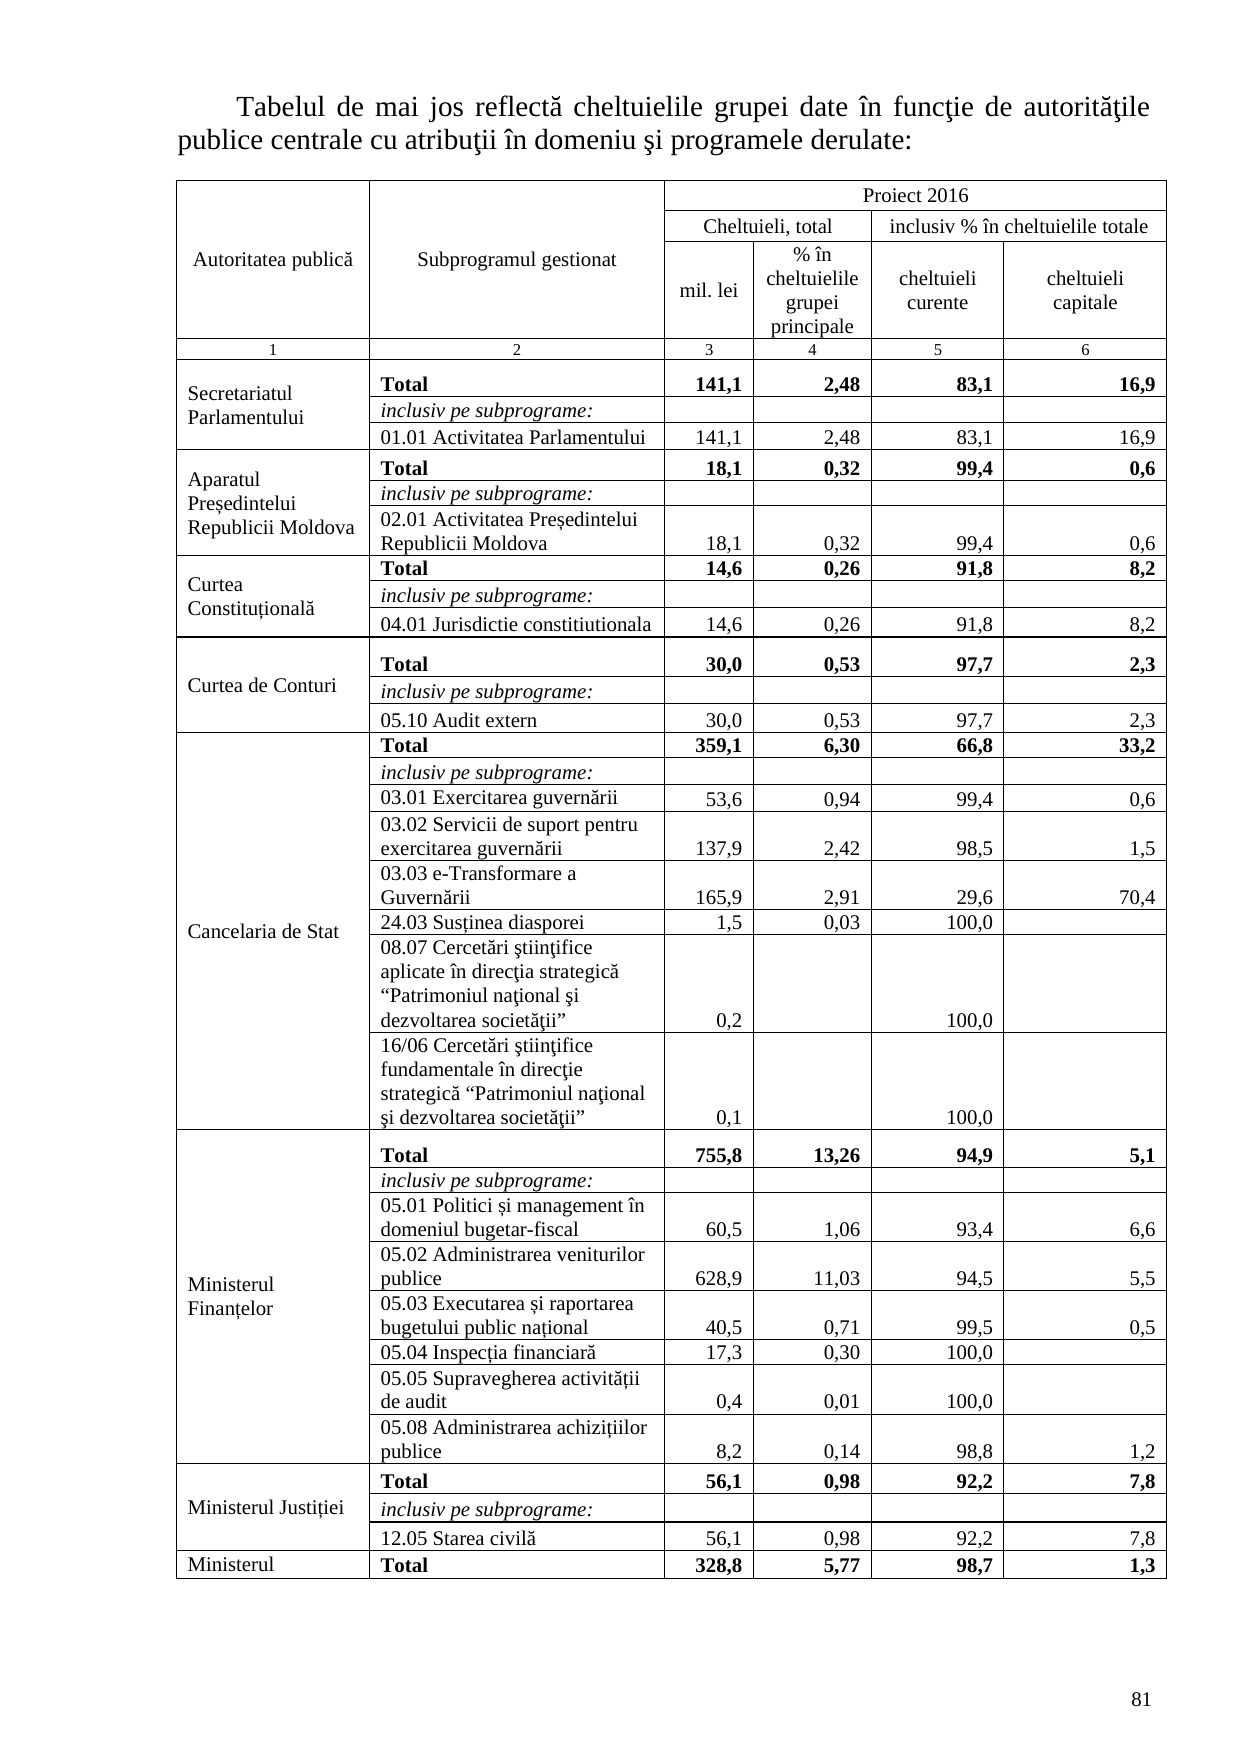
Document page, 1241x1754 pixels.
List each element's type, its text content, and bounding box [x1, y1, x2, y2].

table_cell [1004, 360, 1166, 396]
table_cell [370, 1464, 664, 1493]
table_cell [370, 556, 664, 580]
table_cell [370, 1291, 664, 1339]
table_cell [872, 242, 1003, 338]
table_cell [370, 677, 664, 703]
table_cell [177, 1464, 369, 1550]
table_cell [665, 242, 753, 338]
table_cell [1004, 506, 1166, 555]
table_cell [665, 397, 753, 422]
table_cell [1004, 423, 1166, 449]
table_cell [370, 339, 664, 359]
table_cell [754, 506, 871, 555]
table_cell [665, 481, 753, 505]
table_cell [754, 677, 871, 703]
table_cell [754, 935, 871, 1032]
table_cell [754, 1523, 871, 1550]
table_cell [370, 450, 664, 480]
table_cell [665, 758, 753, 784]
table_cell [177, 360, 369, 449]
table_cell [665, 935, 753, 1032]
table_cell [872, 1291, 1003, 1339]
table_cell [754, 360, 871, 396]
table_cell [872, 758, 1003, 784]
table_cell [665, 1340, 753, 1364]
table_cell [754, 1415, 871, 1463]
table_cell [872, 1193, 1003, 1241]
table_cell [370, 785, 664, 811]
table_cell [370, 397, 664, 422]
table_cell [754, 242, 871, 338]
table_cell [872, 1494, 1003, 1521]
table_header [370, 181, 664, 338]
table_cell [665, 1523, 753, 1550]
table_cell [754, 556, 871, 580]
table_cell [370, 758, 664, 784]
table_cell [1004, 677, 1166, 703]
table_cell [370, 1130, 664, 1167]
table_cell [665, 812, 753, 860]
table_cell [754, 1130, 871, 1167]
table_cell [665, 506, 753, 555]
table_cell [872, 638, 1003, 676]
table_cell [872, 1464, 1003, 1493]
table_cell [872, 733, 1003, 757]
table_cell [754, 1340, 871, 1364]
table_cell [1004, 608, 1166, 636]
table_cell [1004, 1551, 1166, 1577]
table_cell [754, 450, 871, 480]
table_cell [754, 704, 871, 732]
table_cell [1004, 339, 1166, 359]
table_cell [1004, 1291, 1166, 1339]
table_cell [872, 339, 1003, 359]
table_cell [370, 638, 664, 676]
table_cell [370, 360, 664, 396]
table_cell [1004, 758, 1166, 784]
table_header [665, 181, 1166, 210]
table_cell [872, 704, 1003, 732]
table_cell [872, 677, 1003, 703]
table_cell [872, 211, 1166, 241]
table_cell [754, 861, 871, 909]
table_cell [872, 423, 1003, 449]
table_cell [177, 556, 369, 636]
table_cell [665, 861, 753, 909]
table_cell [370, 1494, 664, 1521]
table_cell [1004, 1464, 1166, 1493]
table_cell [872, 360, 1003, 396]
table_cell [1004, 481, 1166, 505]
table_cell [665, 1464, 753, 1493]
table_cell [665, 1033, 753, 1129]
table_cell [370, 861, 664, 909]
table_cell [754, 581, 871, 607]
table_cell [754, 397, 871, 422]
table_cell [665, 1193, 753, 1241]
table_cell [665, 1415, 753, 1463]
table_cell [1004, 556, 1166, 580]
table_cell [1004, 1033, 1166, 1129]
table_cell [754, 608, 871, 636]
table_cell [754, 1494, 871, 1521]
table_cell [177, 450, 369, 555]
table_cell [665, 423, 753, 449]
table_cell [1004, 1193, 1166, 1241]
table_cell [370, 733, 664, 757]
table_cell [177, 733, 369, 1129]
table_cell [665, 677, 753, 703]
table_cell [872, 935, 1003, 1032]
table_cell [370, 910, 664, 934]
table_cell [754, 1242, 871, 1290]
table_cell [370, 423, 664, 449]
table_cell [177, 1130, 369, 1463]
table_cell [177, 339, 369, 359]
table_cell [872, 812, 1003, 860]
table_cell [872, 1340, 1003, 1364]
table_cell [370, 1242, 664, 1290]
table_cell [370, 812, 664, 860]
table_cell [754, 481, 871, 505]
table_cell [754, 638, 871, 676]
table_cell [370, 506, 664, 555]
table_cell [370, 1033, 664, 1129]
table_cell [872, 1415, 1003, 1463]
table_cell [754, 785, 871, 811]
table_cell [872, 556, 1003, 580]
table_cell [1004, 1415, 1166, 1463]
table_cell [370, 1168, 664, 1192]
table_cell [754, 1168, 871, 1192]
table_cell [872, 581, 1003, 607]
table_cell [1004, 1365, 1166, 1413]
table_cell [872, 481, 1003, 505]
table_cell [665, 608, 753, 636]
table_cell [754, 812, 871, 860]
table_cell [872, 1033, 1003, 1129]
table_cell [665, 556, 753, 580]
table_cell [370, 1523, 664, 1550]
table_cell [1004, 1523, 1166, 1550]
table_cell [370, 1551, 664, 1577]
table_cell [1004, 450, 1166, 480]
text Tabelul de mai jos reflectă cheltuielile grupei date în funcţie de autorităţile publice centrale cu atribuţii în domeniu şi programele derulate: [177, 89, 1152, 156]
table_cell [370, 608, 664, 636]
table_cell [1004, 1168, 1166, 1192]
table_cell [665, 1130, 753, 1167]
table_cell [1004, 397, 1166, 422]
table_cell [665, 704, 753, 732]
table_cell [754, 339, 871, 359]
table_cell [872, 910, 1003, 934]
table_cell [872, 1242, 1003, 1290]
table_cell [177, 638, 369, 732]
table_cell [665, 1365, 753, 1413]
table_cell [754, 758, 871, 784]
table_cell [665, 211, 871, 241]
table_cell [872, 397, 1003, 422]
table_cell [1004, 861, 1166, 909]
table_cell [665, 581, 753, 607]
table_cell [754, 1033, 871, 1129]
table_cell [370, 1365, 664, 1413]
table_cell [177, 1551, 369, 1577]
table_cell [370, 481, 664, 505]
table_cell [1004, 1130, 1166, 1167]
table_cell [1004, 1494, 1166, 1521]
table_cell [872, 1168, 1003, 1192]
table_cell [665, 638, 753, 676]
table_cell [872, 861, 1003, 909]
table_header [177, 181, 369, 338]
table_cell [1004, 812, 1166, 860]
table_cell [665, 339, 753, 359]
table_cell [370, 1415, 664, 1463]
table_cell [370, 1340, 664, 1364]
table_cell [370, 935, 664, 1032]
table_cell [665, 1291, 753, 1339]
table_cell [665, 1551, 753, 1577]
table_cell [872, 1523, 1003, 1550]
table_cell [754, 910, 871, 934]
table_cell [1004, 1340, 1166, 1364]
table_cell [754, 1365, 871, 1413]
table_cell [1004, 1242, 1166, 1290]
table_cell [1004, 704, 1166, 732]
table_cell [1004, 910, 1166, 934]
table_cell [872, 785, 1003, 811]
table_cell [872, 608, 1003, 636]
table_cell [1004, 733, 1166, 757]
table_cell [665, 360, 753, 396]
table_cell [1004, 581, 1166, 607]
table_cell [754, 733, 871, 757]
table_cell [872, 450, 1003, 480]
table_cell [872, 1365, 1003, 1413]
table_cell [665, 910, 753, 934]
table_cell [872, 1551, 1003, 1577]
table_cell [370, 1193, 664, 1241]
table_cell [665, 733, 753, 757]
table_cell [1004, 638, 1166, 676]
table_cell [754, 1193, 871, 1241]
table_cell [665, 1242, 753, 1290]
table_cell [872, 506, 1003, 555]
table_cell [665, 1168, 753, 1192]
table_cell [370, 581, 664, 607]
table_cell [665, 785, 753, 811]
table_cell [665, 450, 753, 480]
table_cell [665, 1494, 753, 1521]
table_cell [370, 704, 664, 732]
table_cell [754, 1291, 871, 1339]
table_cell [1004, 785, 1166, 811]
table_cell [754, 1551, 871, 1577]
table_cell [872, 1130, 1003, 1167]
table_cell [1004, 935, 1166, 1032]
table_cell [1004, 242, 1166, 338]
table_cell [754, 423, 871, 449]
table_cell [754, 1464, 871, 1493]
